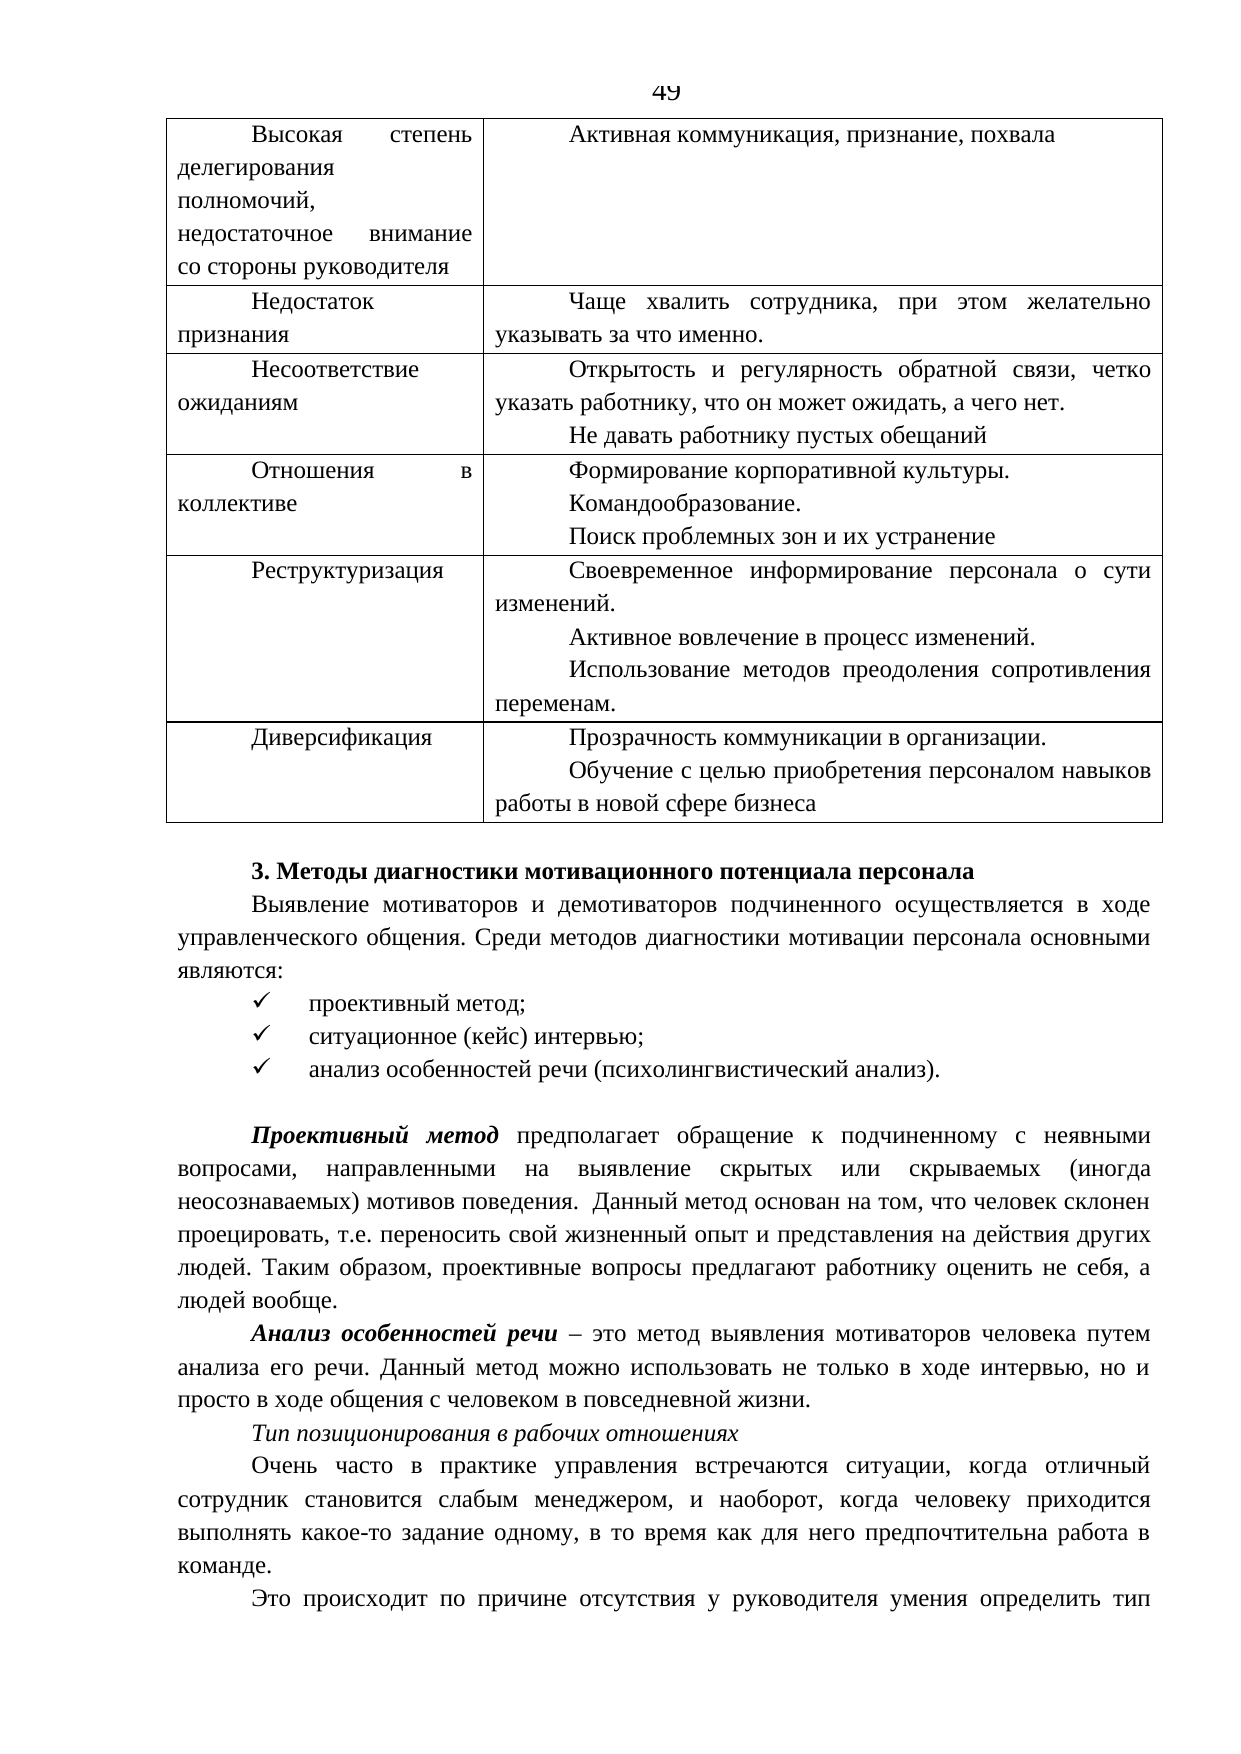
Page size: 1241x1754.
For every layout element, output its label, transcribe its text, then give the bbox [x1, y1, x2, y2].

table_cell Реструктуризация [167, 556, 483, 721]
table_cell Формирование корпоративной культуры. Командообразование. Поиск проблемных зон и их устранение [484, 455, 1162, 554]
text 3. Методы диагностики мотивационного потенциала персонала [177, 856, 1152, 885]
table_cell Открытость и регулярность обратной связи, четко указать работнику, что он может ожидать, а чего нет. Не давать работнику пустых обещаний [484, 354, 1162, 454]
table_cell Активная коммуникация, признание, похвала [484, 119, 1162, 285]
table_cell Своевременное информирование персонала о сути изменений. Активное вовлечение в процесс изменений. Использование методов преодоления сопротивления переменам. [484, 556, 1162, 721]
table_cell Несоответствие ожиданиям [167, 354, 483, 454]
list анализ особенностей речи (психолингвистический анализ). [177, 1054, 1152, 1083]
table_cell Прозрачность коммуникации в организации. Обучение с целью приобретения персоналом навыков работы в новой сфере бизнеса [484, 723, 1162, 822]
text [177, 1583, 1152, 1611]
list ситуационное (кейс) интервью; [177, 1021, 1152, 1050]
text Очень часто в практике управления встречаются ситуации, когда отличный сотрудник становится слабым менеджером, и наоборот, когда человеку приходится выполнять какое-то задание одному, в то время как для него предпочтительна работа в команде. [177, 1451, 1152, 1578]
table_cell Высокая степень делегирования полномочий, недостаточное внимание со стороны руководителя [167, 119, 483, 285]
text Проективный метод предполагает обращение к подчиненному с неявными вопросами, направленными на выявление скрытых или скрываемых (иногда неосознаваемых) мотивов поведения. Данный метод основан на том, что человек склонен проецировать, т.е. переносить свой жизненный опыт и представления на действия других людей. Таким образом, проективные вопросы предлагают работнику оценить не себя, а людей вообще. [177, 1120, 1152, 1314]
table_cell Чаще хвалить сотрудника, при этом желательно указывать за что именно. [484, 286, 1162, 353]
text Выявление мотиваторов и демотиваторов подчиненного осуществляется в ходе управленческого общения. Среди методов диагностики мотивации персонала основными являются: [177, 889, 1152, 984]
list проективный метод; [177, 988, 1152, 1017]
table_cell Недостаток признания [167, 286, 483, 353]
text Тип позиционирования в рабочих отношениях [177, 1418, 1152, 1446]
table_cell Диверсификация [167, 723, 483, 822]
text Анализ особенностей речи – это метод выявления мотиваторов человека путем анализа его речи. Данный метод можно использовать не только в ходе интервью, но и просто в ходе общения с человеком в повседневной жизни. [177, 1318, 1152, 1413]
table_cell Отношения в коллективе [167, 455, 483, 554]
